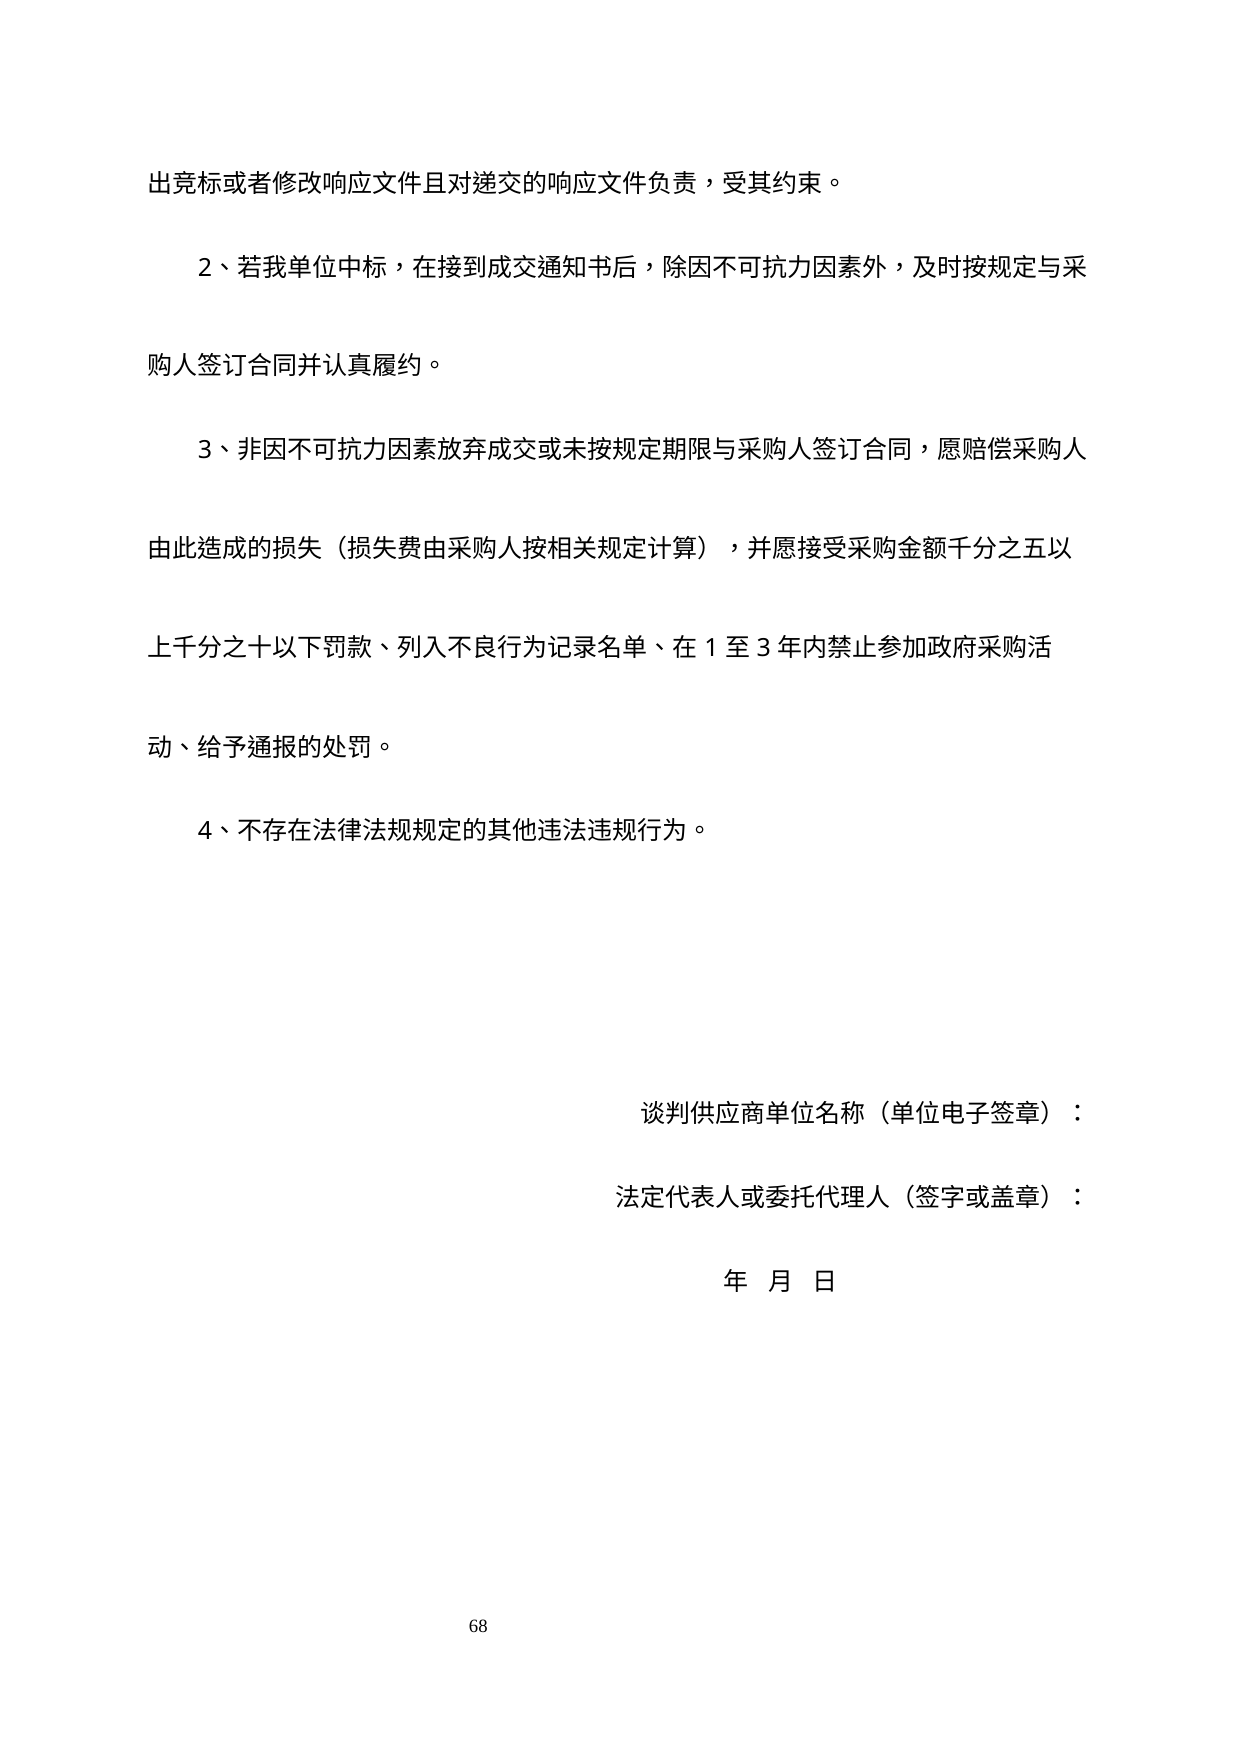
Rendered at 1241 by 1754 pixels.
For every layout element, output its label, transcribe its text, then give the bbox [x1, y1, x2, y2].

text 法定代表人或委托代理人（签字或盖章）： [148, 1163, 1090, 1229]
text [148, 148, 1090, 214]
text 谈判供应商单位名称（单位电子签章）： [148, 1078, 1090, 1145]
text 2、若我单位中标，在接到成交通知书后，除因不可抗力因素外，及时按规定与采购人签订合同并认真履约。 [148, 233, 1090, 398]
text 3、非因不可抗力因素放弃成交或未按规定期限与采购人签订合同，愿赔偿采购人由此造成的损失（损失费由采购人按相关规定计算），并愿接受采购金额千分之五以上千分之十以下罚款、列入不良行为记录名单、在 1 至 3 年内禁止参加政府采购活动、给予通报的处罚。 [148, 415, 1090, 779]
text 年 月 日 [148, 1247, 1090, 1313]
text 4、不存在法律法规规定的其他违法违规行为。 [148, 797, 1090, 863]
